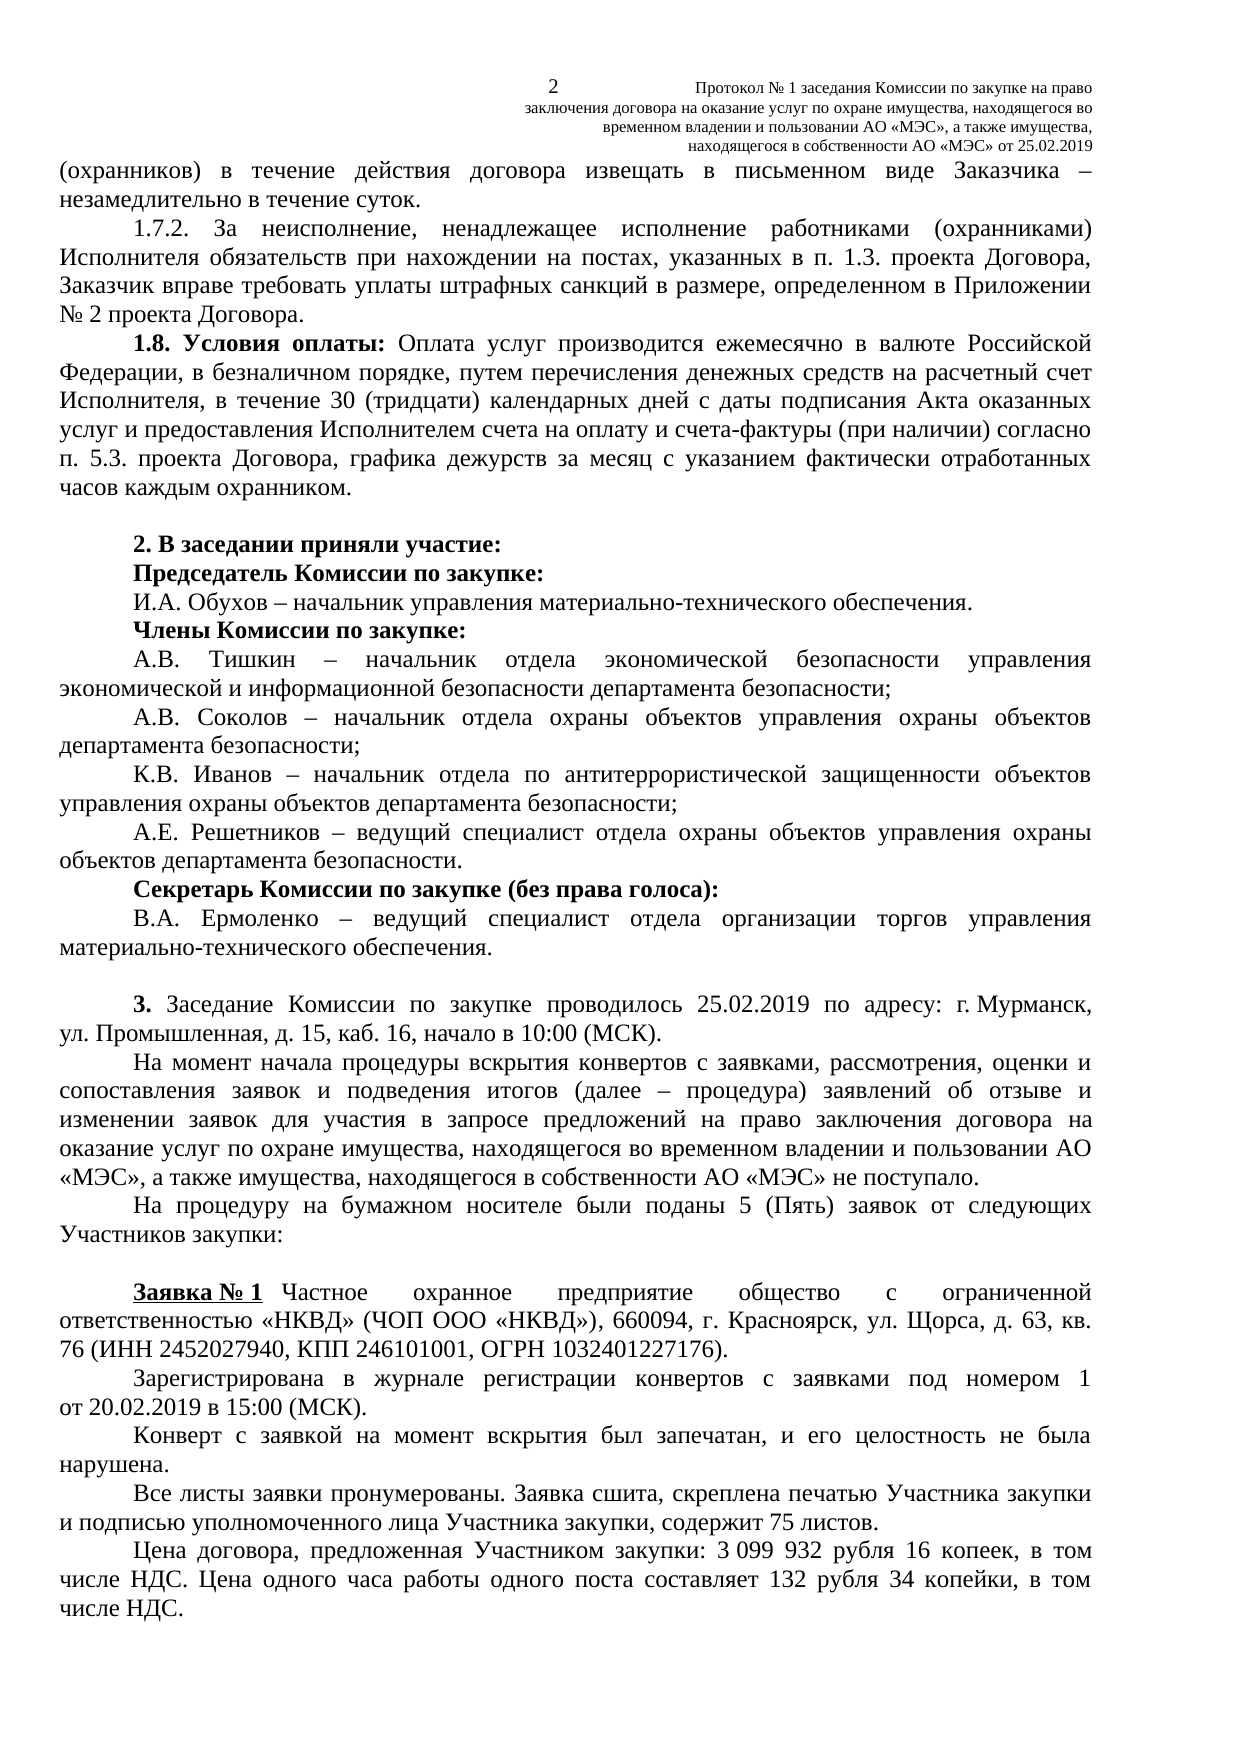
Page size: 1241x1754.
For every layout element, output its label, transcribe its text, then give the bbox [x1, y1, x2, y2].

list В.А. Ермоленко – ведущий специалист отдела организации торгов управления материально-технического обеспечения. [59, 903, 1092, 960]
subtitle 3. Заседание Комиссии по закупке проводилось 25.02.2019 по адресу: г. Мурманск, ул. Промышленная, д. 15, каб. 16, начало в 10:00 (МСК). [59, 989, 1092, 1047]
text А.Е. Решетников – ведущий специалист отдела охраны объектов управления охраны объектов департамента безопасности. [59, 817, 1092, 874]
text 1.8. Условия оплаты: Оплата услуг производится ежемесячно в валюте Российской Федерации, в безналичном порядке, путем перечисления денежных средств на расчетный счет Исполнителя, в течение 30 (тридцати) календарных дней с даты подписания Акта оказанных услуг и предоставления Исполнителем счета на оплату и счета-фактуры (при наличии) согласно п. 5.3. проекта Договора, графика дежурств за месяц с указанием фактически отработанных часов каждым охранником. [59, 328, 1092, 500]
text На процедуру на бумажном носителе были поданы 5 (Пять) заявок от следующих Участников закупки: [59, 1190, 1092, 1248]
text Конверт с заявкой на момент вскрытия был запечатан, и его целостность не была нарушена. [59, 1420, 1092, 1478]
text Зарегистрирована в журнале регистрации конвертов с заявками под номером 1 от 20.02.2019 в 15:00 (МСК). [59, 1363, 1092, 1420]
text 1.7.2. За неисполнение, ненадлежащее исполнение работниками (охранниками) Исполнителя обязательств при нахождении на постах, указанных в п. 1.3. проекта Договора, Заказчик вправе требовать уплаты штрафных санкций в размере, определенном в Приложении № 2 проекта Договора. [59, 213, 1092, 328]
text Все листы заявки пронумерованы. Заявка сшита, скреплена печатью Участника закупки и подписью уполномоченного лица Участника закупки, содержит 75 листов. [59, 1478, 1092, 1535]
text И.А. Обухов – начальник управления материально-технического обеспечения. [59, 587, 1092, 615]
text Секретарь Комиссии по закупке (без права голоса): [59, 874, 1092, 903]
text На момент начала процедуры вскрытия конвертов с заявками, рассмотрения, оценки и сопоставления заявок и подведения итогов (далее – процедура) заявлений об отзыве и изменении заявок для участия в запросе предложений на право заключения договора на оказание услуг по охране имущества, находящегося во временном владении и пользовании АО «МЭС», а также имущества, находящегося в собственности АО «МЭС» не поступало. [59, 1047, 1092, 1190]
text Цена договора, предложенная Участником закупки: 3 099 932 рубля 16 копеек, в том числе НДС. Цена одного часа работы одного поста составляет 132 рубля 34 копейки, в том числе НДС. [59, 1535, 1092, 1622]
text А.В. Тишкин – начальник отдела экономической безопасности управления экономической и информационной безопасности департамента безопасности; [59, 644, 1092, 702]
text К.В. Иванов – начальник отдела по антитеррористической защищенности объектов управления охраны объектов департамента безопасности; [59, 759, 1092, 817]
text Члены Комиссии по закупке: [59, 615, 1092, 644]
text А.В. Соколов – начальник отдела охраны объектов управления охраны объектов департамента безопасности; [59, 702, 1092, 759]
text Председатель Комиссии по закупке: [59, 558, 1092, 587]
subtitle Заявка № 1 Частное охранное предприятие общество с ограниченной ответственностью «НКВД» (ЧОП ООО «НКВД»), 660094, г. Красноярск, ул. Щорса, д. 63, кв. 76 (ИНН 2452027940, КПП 246101001, ОГРН 1032401227176). [59, 1277, 1092, 1363]
subtitle 2. В заседании приняли участие: [59, 529, 1092, 558]
